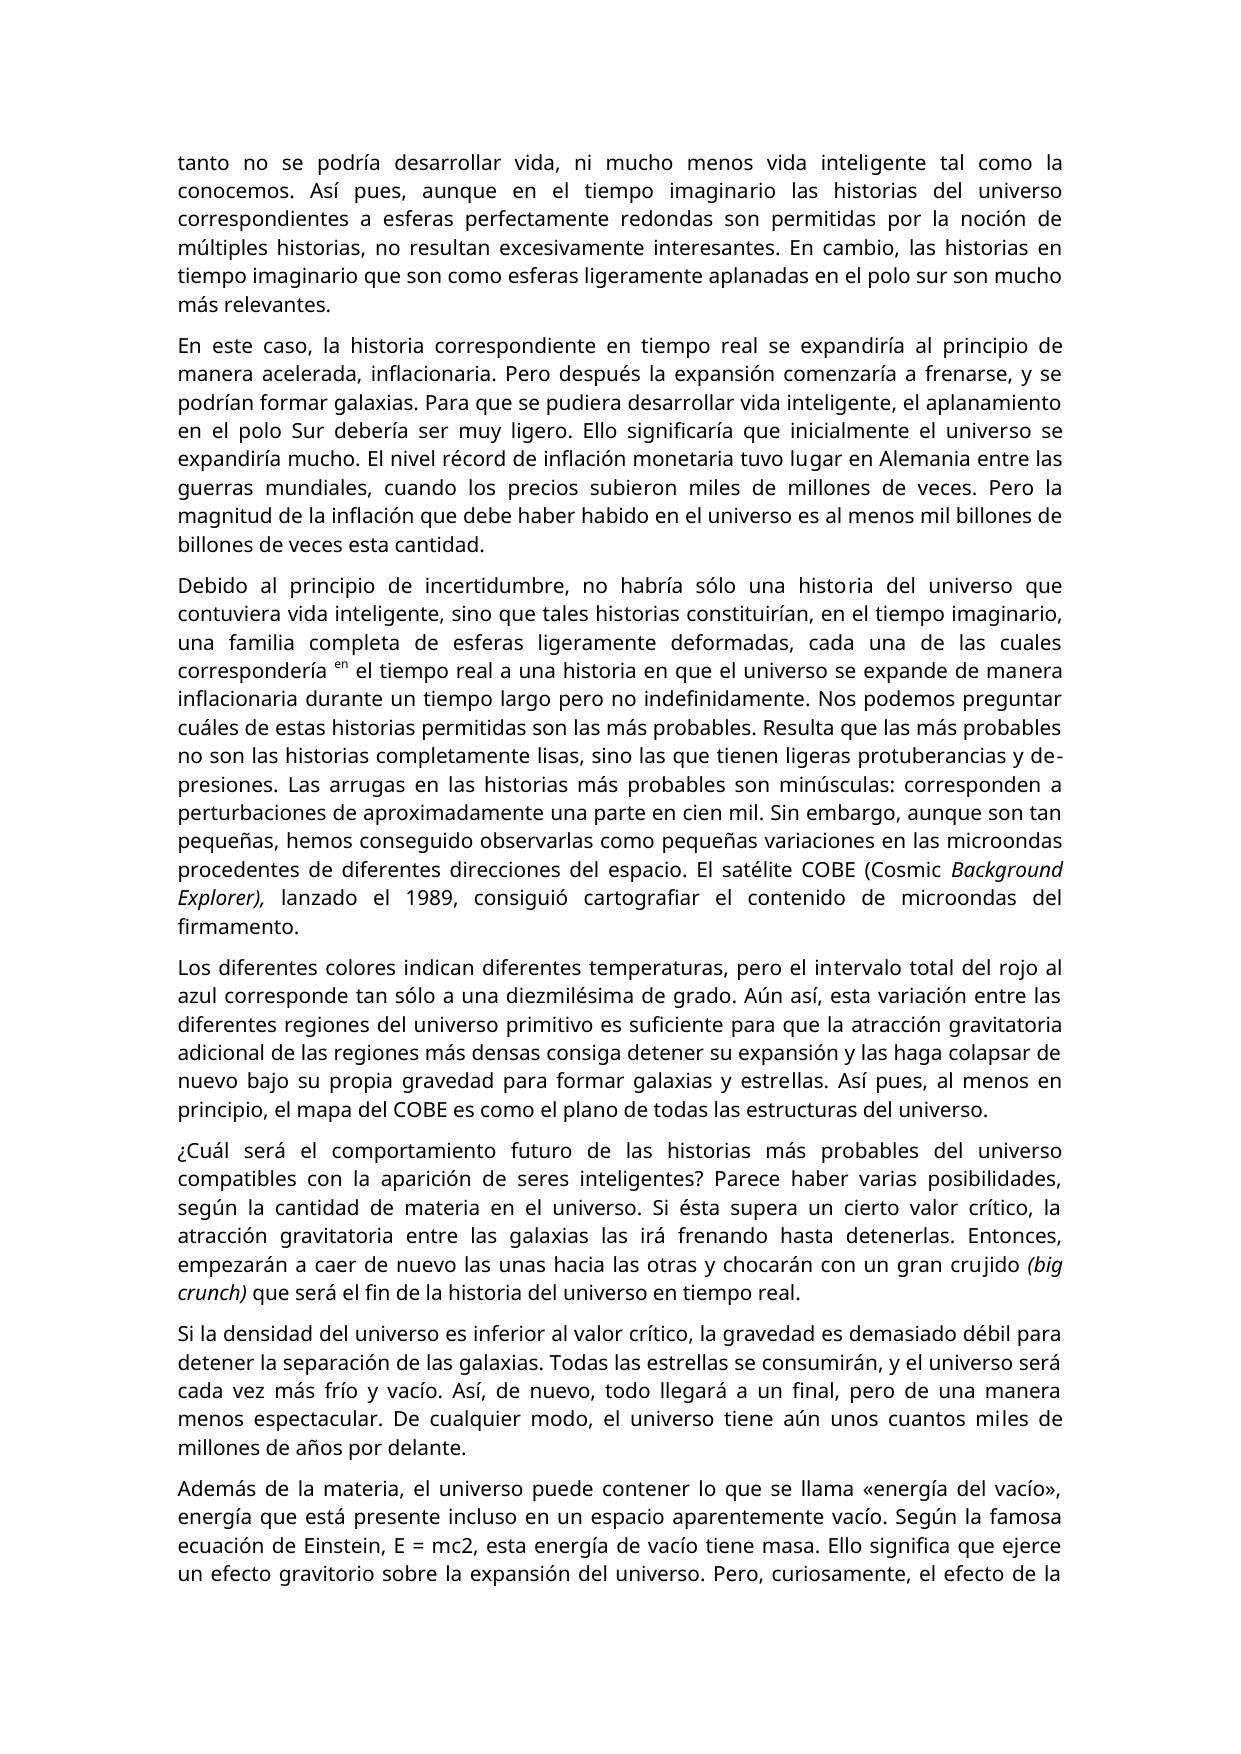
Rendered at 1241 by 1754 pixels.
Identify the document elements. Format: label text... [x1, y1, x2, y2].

text Debido al principio de incertidumbre, no habría sólo una historia del universo que contuviera vida inteligente, sino que tales historias constituirían, en el tiempo imaginario, una familia completa de esferas ligeramente deformadas, cada una de las cuales correspondería en el tiempo real a una historia en que el universo se expande de manera inflacionaria durante un tiempo largo pero no indefinidamente. Nos podemos preguntar cuáles de estas historias permitidas son las más probables. Resulta que las más probables no son las historias completamente lisas, sino las que tienen ligeras protuberancias y depresiones. Las arrugas en las historias más probables son minúsculas: corresponden a perturbaciones de aproximadamente una parte en cien mil. Sin embargo, aunque son tan pequeñas, hemos conseguido observarlas como pequeñas variaciones en las microondas procedentes de diferentes direcciones del espacio. El satélite COBE (Cosmic Background Explorer), lanzado el 1989, consiguió cartografiar el contenido de microondas del firmamento. [177, 571, 1063, 940]
text Si la densidad del universo es inferior al valor crítico, la gravedad es demasiado débil para detener la separación de las galaxias. Todas las estrellas se consumirán, y el universo será cada vez más frío y vacío. Así, de nuevo, todo llegará a un final, pero de una manera menos espectacular. De cualquier modo, el universo tiene aún unos cuantos miles de millones de años por delante. [177, 1319, 1063, 1461]
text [177, 148, 1063, 318]
text En este caso, la historia correspondiente en tiempo real se expandiría al principio de manera acelerada, inflacionaria. Pero después la expansión comenzaría a frenarse, y se podrían formar galaxias. Para que se pudiera desarrollar vida inteligente, el aplanamiento en el polo Sur debería ser muy ligero. Ello significaría que inicialmente el universo se expandiría mucho. El nivel récord de inflación monetaria tuvo lugar en Alemania entre las guerras mundiales, cuando los precios subieron miles de millones de veces. Pero la magnitud de la inflación que debe haber habido en el universo es al menos mil billones de billones de veces esta cantidad. [177, 331, 1063, 558]
text ¿Cuál será el comportamiento futuro de las historias más probables del universo compatibles con la aparición de seres inteligentes? Parece haber varias posibilidades, según la cantidad de materia en el universo. Si ésta supera un cierto valor crítico, la atracción gravitatoria entre las galaxias las irá frenando hasta detenerlas. Entonces, empezarán a caer de nuevo las unas hacia las otras y chocarán con un gran crujido (big crunch) que será el fin de la historia del universo en tiempo real. [177, 1136, 1063, 1307]
text Los diferentes colores indican diferentes temperaturas, pero el intervalo total del rojo al azul corresponde tan sólo a una diezmilésima de grado. Aún así, esta variación entre las diferentes regiones del universo primitivo es suficiente para que la atracción gravitatoria adicional de las regiones más densas consiga detener su expansión y las haga colapsar de nuevo bajo su propia gravedad para formar galaxias y estrellas. Así pues, al menos en principio, el mapa del COBE es como el plano de todas las estructuras del universo. [177, 953, 1063, 1123]
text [177, 1474, 1063, 1588]
